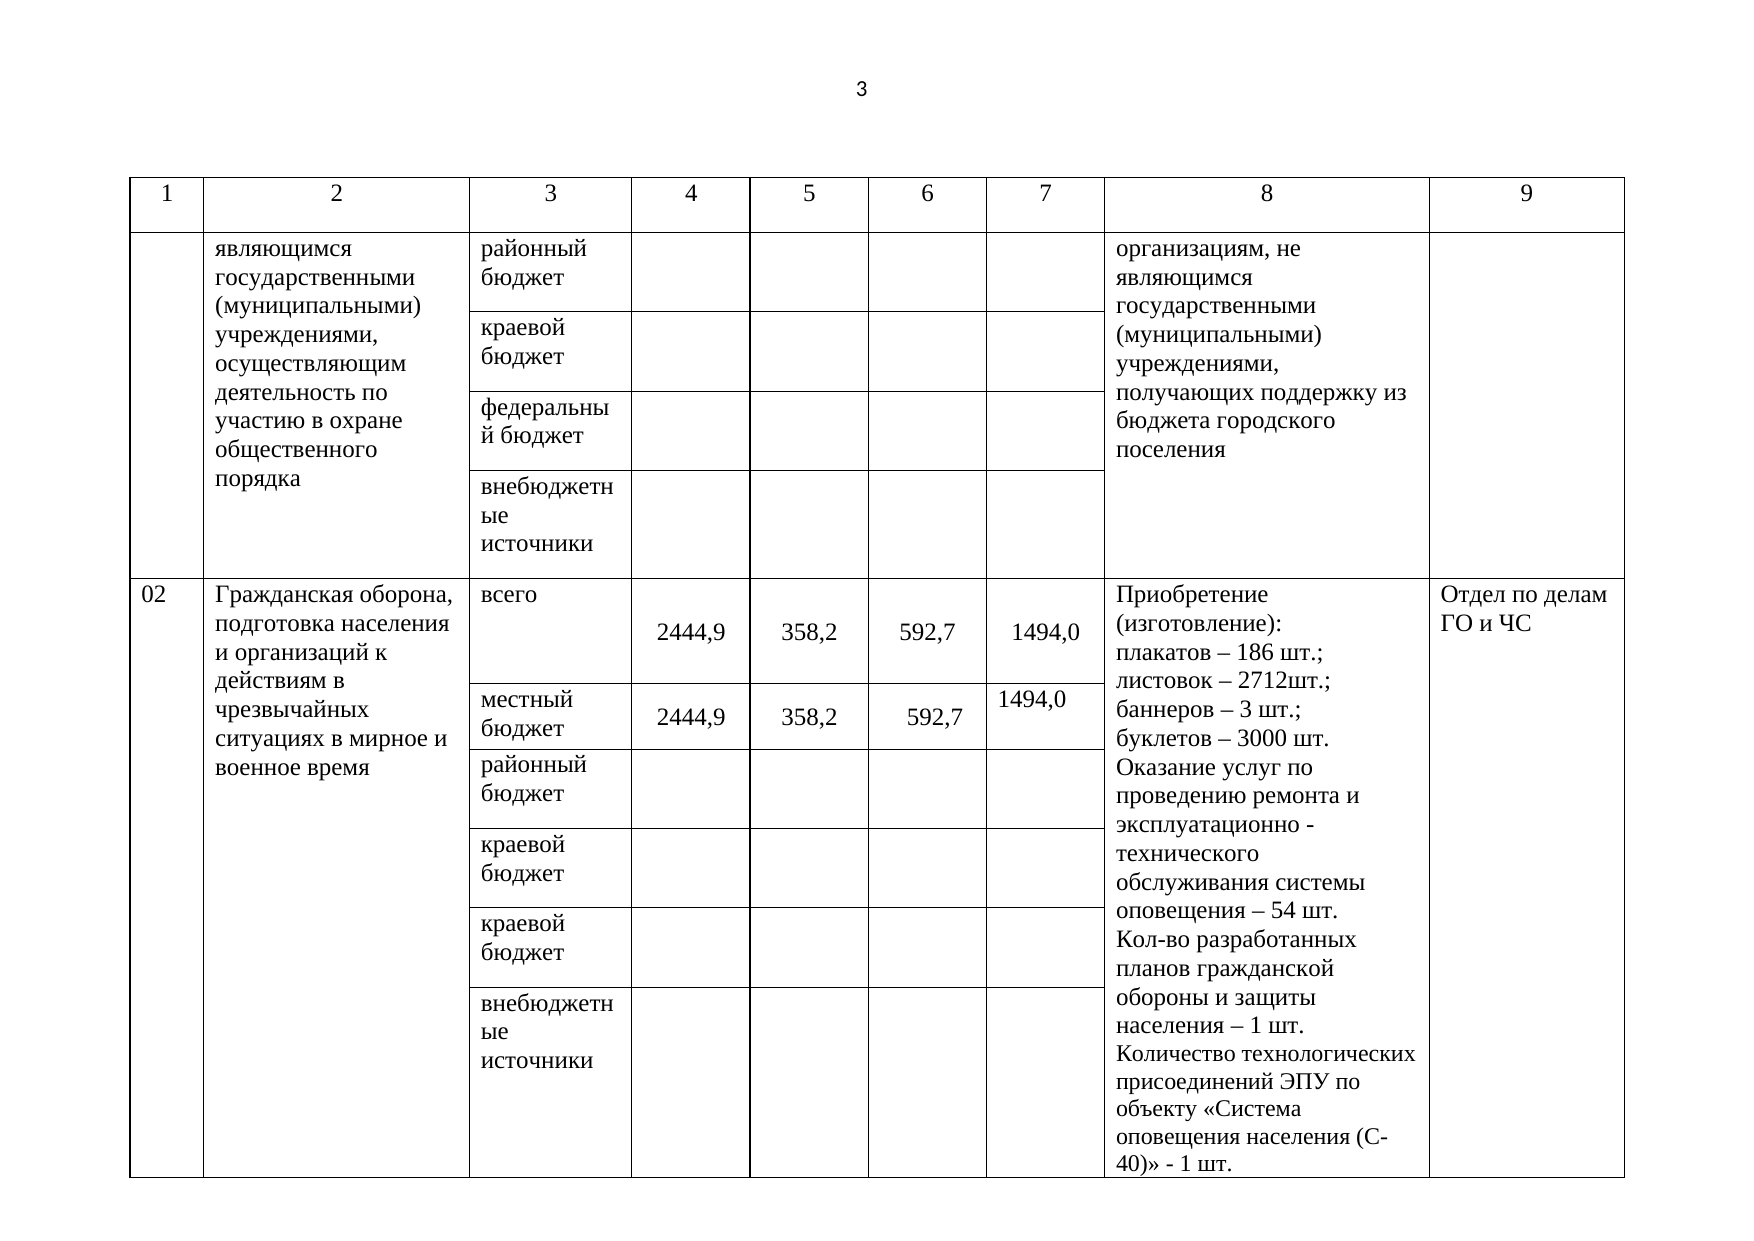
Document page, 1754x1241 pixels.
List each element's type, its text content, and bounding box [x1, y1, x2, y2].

table_cell краевой бюджет [470, 312, 631, 391]
table_cell [987, 908, 1104, 987]
table_cell [987, 988, 1104, 1177]
table_cell [987, 471, 1104, 578]
table_cell Отдел по делам ГО и ЧС [1430, 579, 1624, 1177]
table_cell [751, 471, 868, 578]
table_cell 1494,0 [987, 684, 1104, 748]
table_cell всего [470, 579, 631, 683]
table_cell 2444,9 [632, 684, 749, 748]
table_cell местный бюджет [470, 684, 631, 748]
table_cell краевой бюджет [470, 908, 631, 987]
table_cell [632, 233, 749, 311]
table_header 8 [1105, 178, 1429, 232]
table_cell [632, 392, 749, 470]
table_cell внебюджетные источники [470, 988, 631, 1177]
table_cell [987, 312, 1104, 391]
table_cell [632, 750, 749, 828]
table_header 9 [1430, 178, 1624, 232]
table_header 4 [632, 178, 749, 232]
table_cell 592,7 [869, 579, 986, 683]
table_cell районный бюджет [470, 750, 631, 828]
table_cell Гражданская оборона, подготовка населения и организаций к действиям в чрезвычайных ситуациях в мирное и военное время [204, 579, 469, 1177]
table_cell [987, 233, 1104, 311]
table_cell [632, 988, 749, 1177]
table_cell [987, 750, 1104, 828]
table_header 1 [131, 178, 203, 232]
table_cell [869, 988, 986, 1177]
table_cell внебюджетные источники [470, 471, 631, 578]
table_header 6 [869, 178, 986, 232]
table_cell [869, 829, 986, 907]
table_cell 358,2 [751, 684, 868, 748]
table_cell [751, 233, 868, 311]
table_cell 2444,9 [632, 579, 749, 683]
table_cell [869, 233, 986, 311]
table_header 2 [204, 178, 469, 232]
table_cell [751, 829, 868, 907]
table_cell Приобретение (изготовление): плакатов – 186 шт.; листовок – 2712шт.; баннеров – 3 шт.; буклетов – 3000 шт. Оказание услуг по проведению ремонта и эксплуатационно - технического обслуживания системы оповещения – 54 шт. Кол-во разработанных планов гражданской обороны и защиты населения – 1 шт. Количество технологических присоединений ЭПУ по объекту «Система оповещения населения (С-40)» - 1 шт. Количество потребляемой электроэнергии – 780 кВт. Выполнение работ по установке системы оповещения и управления эвакуацией по адресу: г. Тимашевск, Кузнечная, 127 – 1 шт. Оказание услуг сотовой связи – 2 шт. приобретение и монтаж системы оповещения и ее составных частей (контроллер) – 14 шт. [1105, 579, 1429, 1177]
table_cell федеральный бюджет [470, 392, 631, 470]
table_header 7 [987, 178, 1104, 232]
table_cell [751, 750, 868, 828]
table_cell [987, 829, 1104, 907]
table_cell [751, 392, 868, 470]
table_cell [632, 471, 749, 578]
table_cell 592,7 [869, 684, 986, 748]
table_header 3 [470, 178, 631, 232]
table_cell [869, 312, 986, 391]
table_cell [869, 908, 986, 987]
table_cell 1494,0 [987, 579, 1104, 683]
table_cell [751, 908, 868, 987]
table_cell [869, 471, 986, 578]
table_cell [632, 312, 749, 391]
table_cell [632, 908, 749, 987]
table_cell [751, 312, 868, 391]
table_cell районный бюджет [470, 233, 631, 311]
table_cell [751, 988, 868, 1177]
table_cell [869, 392, 986, 470]
table_cell [632, 829, 749, 907]
table_cell [987, 392, 1104, 470]
table_header 5 [751, 178, 868, 232]
table_cell 02 [131, 579, 203, 1177]
table_cell краевой бюджет [470, 829, 631, 907]
table_cell [869, 750, 986, 828]
table_cell 358,2 [751, 579, 868, 683]
